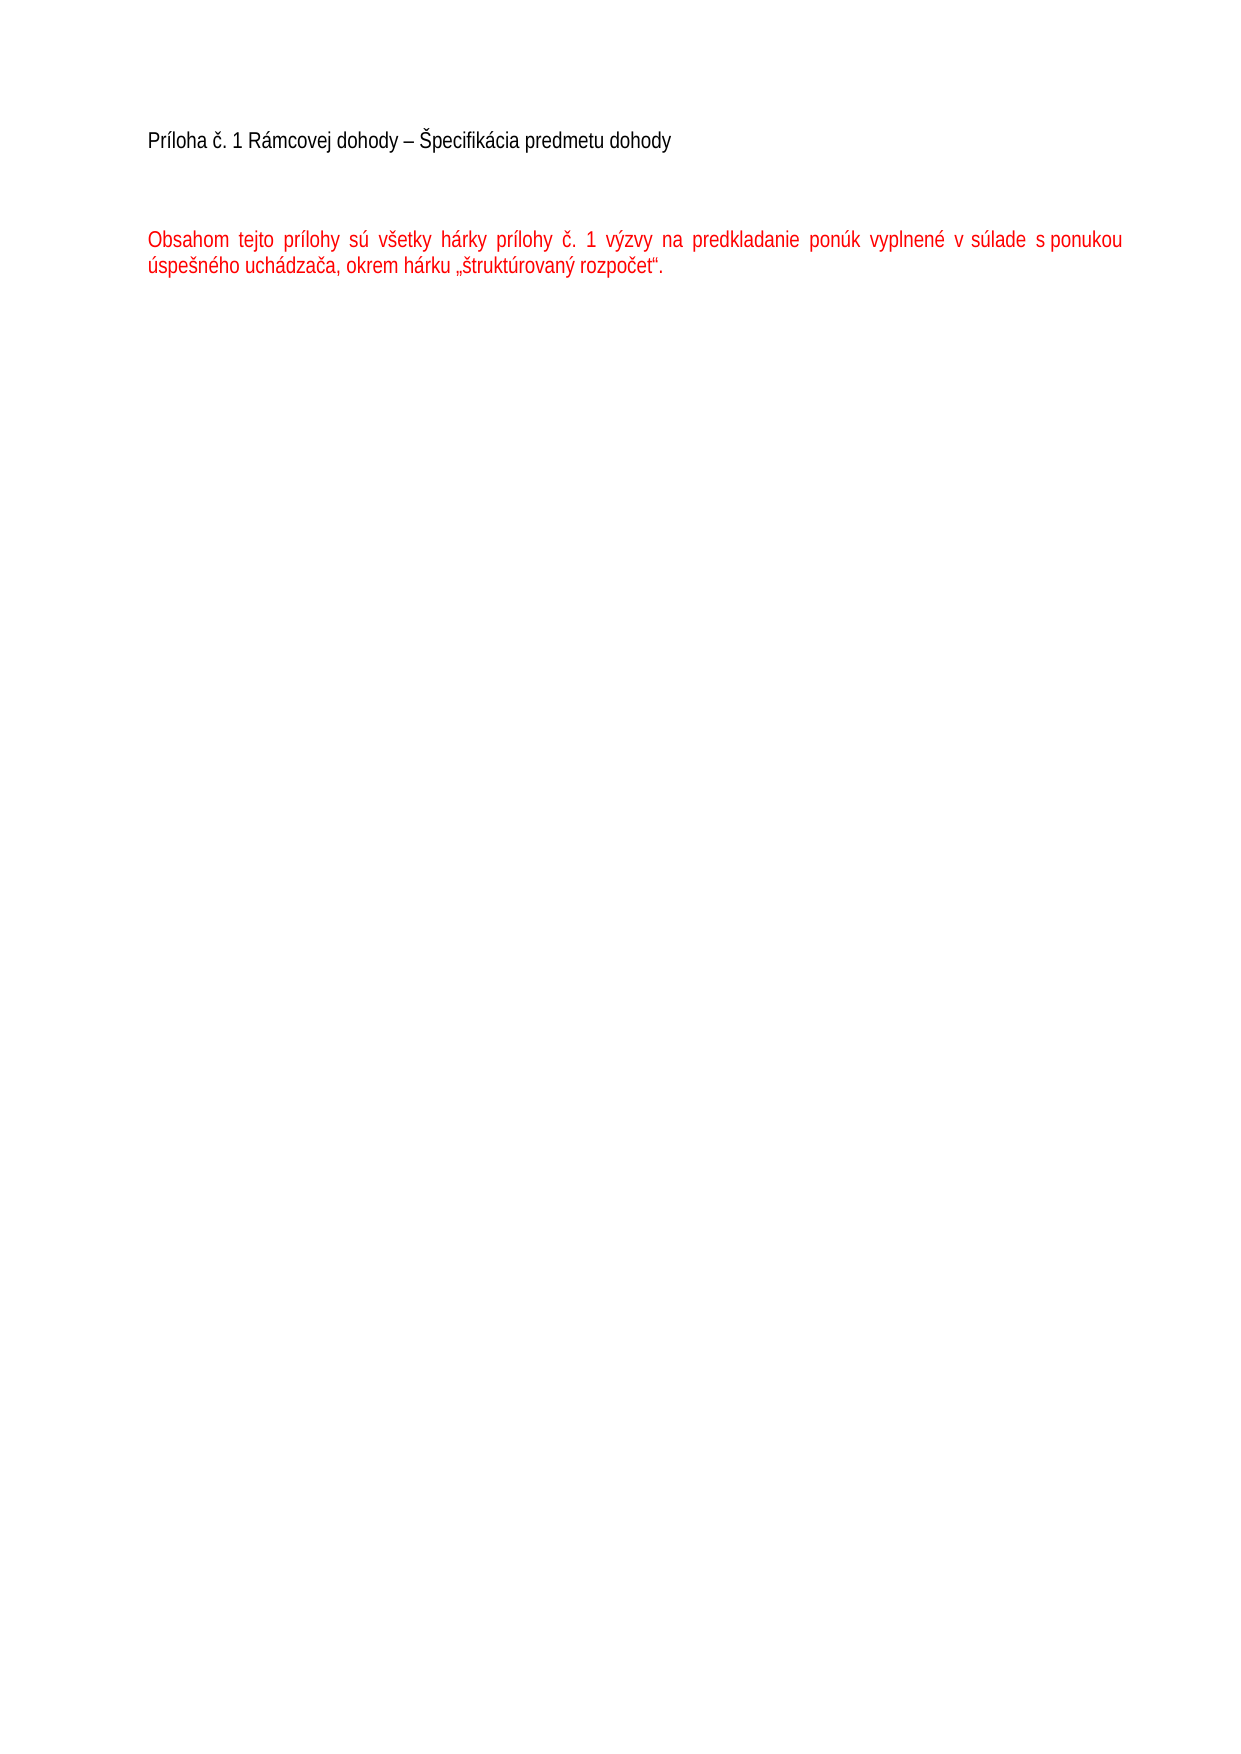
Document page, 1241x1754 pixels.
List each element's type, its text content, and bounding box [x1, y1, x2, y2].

text Obsahom tejto prílohy sú všetky hárky prílohy č. 1 výzvy na predkladanie ponúk vyplnené v súlade s ponukou úspešného uchádzača, okrem hárku „štruktúrovaný rozpočet“. [148, 226, 1122, 278]
text Príloha č. 1 Rámcovej dohody – Špecifikácia predmetu dohody [148, 127, 1122, 154]
